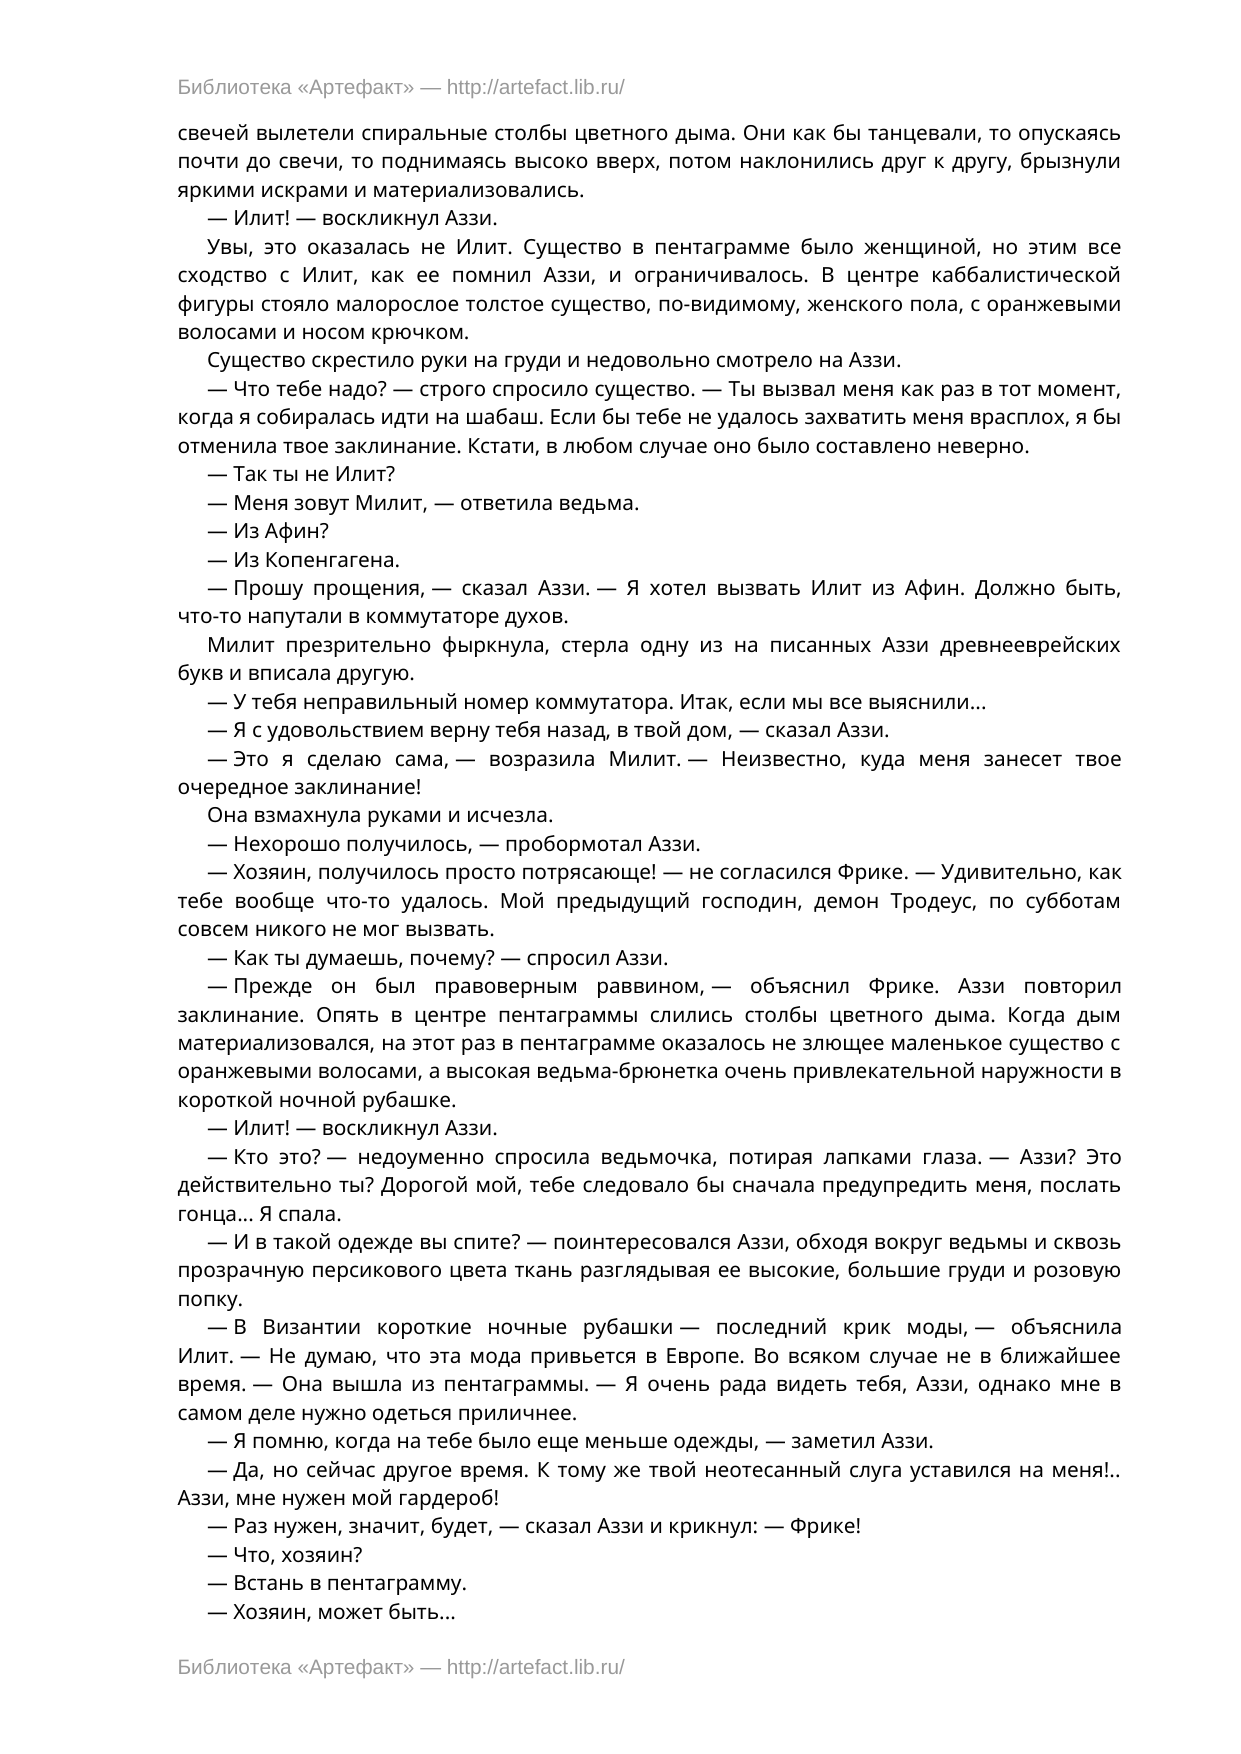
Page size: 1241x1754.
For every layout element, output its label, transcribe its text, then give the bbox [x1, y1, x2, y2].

text — Прошу прощения, — сказал Аззи. — Я хотел вызвать Илит из Афин. Должно быть, что-то напутали в коммутаторе духов. [177, 573, 1122, 630]
text — Из Афин? [177, 516, 1122, 545]
text — Встань в пентаграмму. [177, 1568, 1122, 1597]
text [177, 118, 1122, 203]
text — Что тебе надо? — строго спросило существо. — Ты вызвал меня как раз в тот момент, когда я собиралась идти на шабаш. Если бы тебе не удалось захватить меня врасплох, я бы отменила твое заклинание. Кстати, в любом случае оно было составлено неверно. [177, 374, 1122, 459]
text — Я с удовольствием верну тебя назад, в твой дом, — сказал Аззи. [177, 715, 1122, 744]
text — Да, но сейчас другое время. К тому же твой неотесанный слуга уставился на меня!.. Аззи, мне нужен мой гардероб! [177, 1455, 1122, 1512]
text — Что, хозяин? [177, 1540, 1122, 1568]
text — Хозяин, может быть... [177, 1597, 1122, 1625]
text — У тебя неправильный номер коммутатора. Итак, если мы все выяснили... [177, 687, 1122, 715]
text — Илит! — воскликнул Аззи. [177, 1113, 1122, 1142]
text — Прежде он был правоверным раввином, — объяснил Фрике. Аззи повторил заклинание. Опять в центре пентаграммы слились столбы цветного дыма. Когда дым материализовался, на этот раз в пентаграмме оказалось не злющее маленькое существо с оранжевыми волосами, а высокая ведьма-брюнетка очень привлекательной наружности в короткой ночной рубашке. [177, 971, 1122, 1113]
text Она взмахнула руками и исчезла. [177, 801, 1122, 829]
text — Кто это? — недоуменно спросила ведьмочка, потирая лапками глаза. — Аззи? Это действительно ты? Дорогой мой, тебе следовало бы сначала предупредить меня, послать гонца... Я спала. [177, 1142, 1122, 1227]
text — Раз нужен, значит, будет, — сказал Аззи и крикнул: — Фрике! [177, 1512, 1122, 1540]
text — И в такой одежде вы спите? — поинтересовался Аззи, обходя вокруг ведьмы и сквозь прозрачную персикового цвета ткань разглядывая ее высокие, большие груди и розовую попку. [177, 1227, 1122, 1312]
text — Из Копенгагена. [177, 545, 1122, 573]
text — Я помню, когда на тебе было еще меньше одежды, — заметил Аззи. [177, 1426, 1122, 1455]
text — Это я сделаю сама, — возразила Милит. — Неизвестно, куда меня занесет твое очередное заклинание! [177, 744, 1122, 801]
text — Как ты думаешь, почему? — спросил Аззи. [177, 943, 1122, 971]
text — В Византии короткие ночные рубашки — последний крик моды, — объяснила Илит. — Не думаю, что эта мода привьется в Европе. Во всяком случае не в ближайшее время. — Она вышла из пентаграммы. — Я очень рада видеть тебя, Аззи, однако мне в самом деле нужно одеться приличнее. [177, 1312, 1122, 1426]
text — Нехорошо получилось, — пробормотал Аззи. [177, 829, 1122, 857]
text Увы, это оказалась не Илит. Существо в пентаграмме было женщиной, но этим все сходство с Илит, как ее помнил Аззи, и ограничивалось. В центре каббалистической фигуры стояло малорослое толстое существо, по-видимому, женского пола, с оранжевыми волосами и носом крючком. [177, 232, 1122, 346]
text — Так ты не Илит? [177, 459, 1122, 488]
text — Меня зовут Милит, — ответила ведьма. [177, 488, 1122, 516]
text Существо скрестило руки на груди и недовольно смотрело на Аззи. [177, 346, 1122, 374]
text — Илит! — воскликнул Аззи. [177, 203, 1122, 232]
text Милит презрительно фыркнула, стерла одну из на писанных Аззи древнееврейских букв и вписала другую. [177, 630, 1122, 687]
text — Хозяин, получилось просто потрясающе! — не согласился Фрике. — Удивительно, как тебе вообще что-то удалось. Мой предыдущий господин, демон Тродеус, по субботам совсем никого не мог вызвать. [177, 857, 1122, 943]
